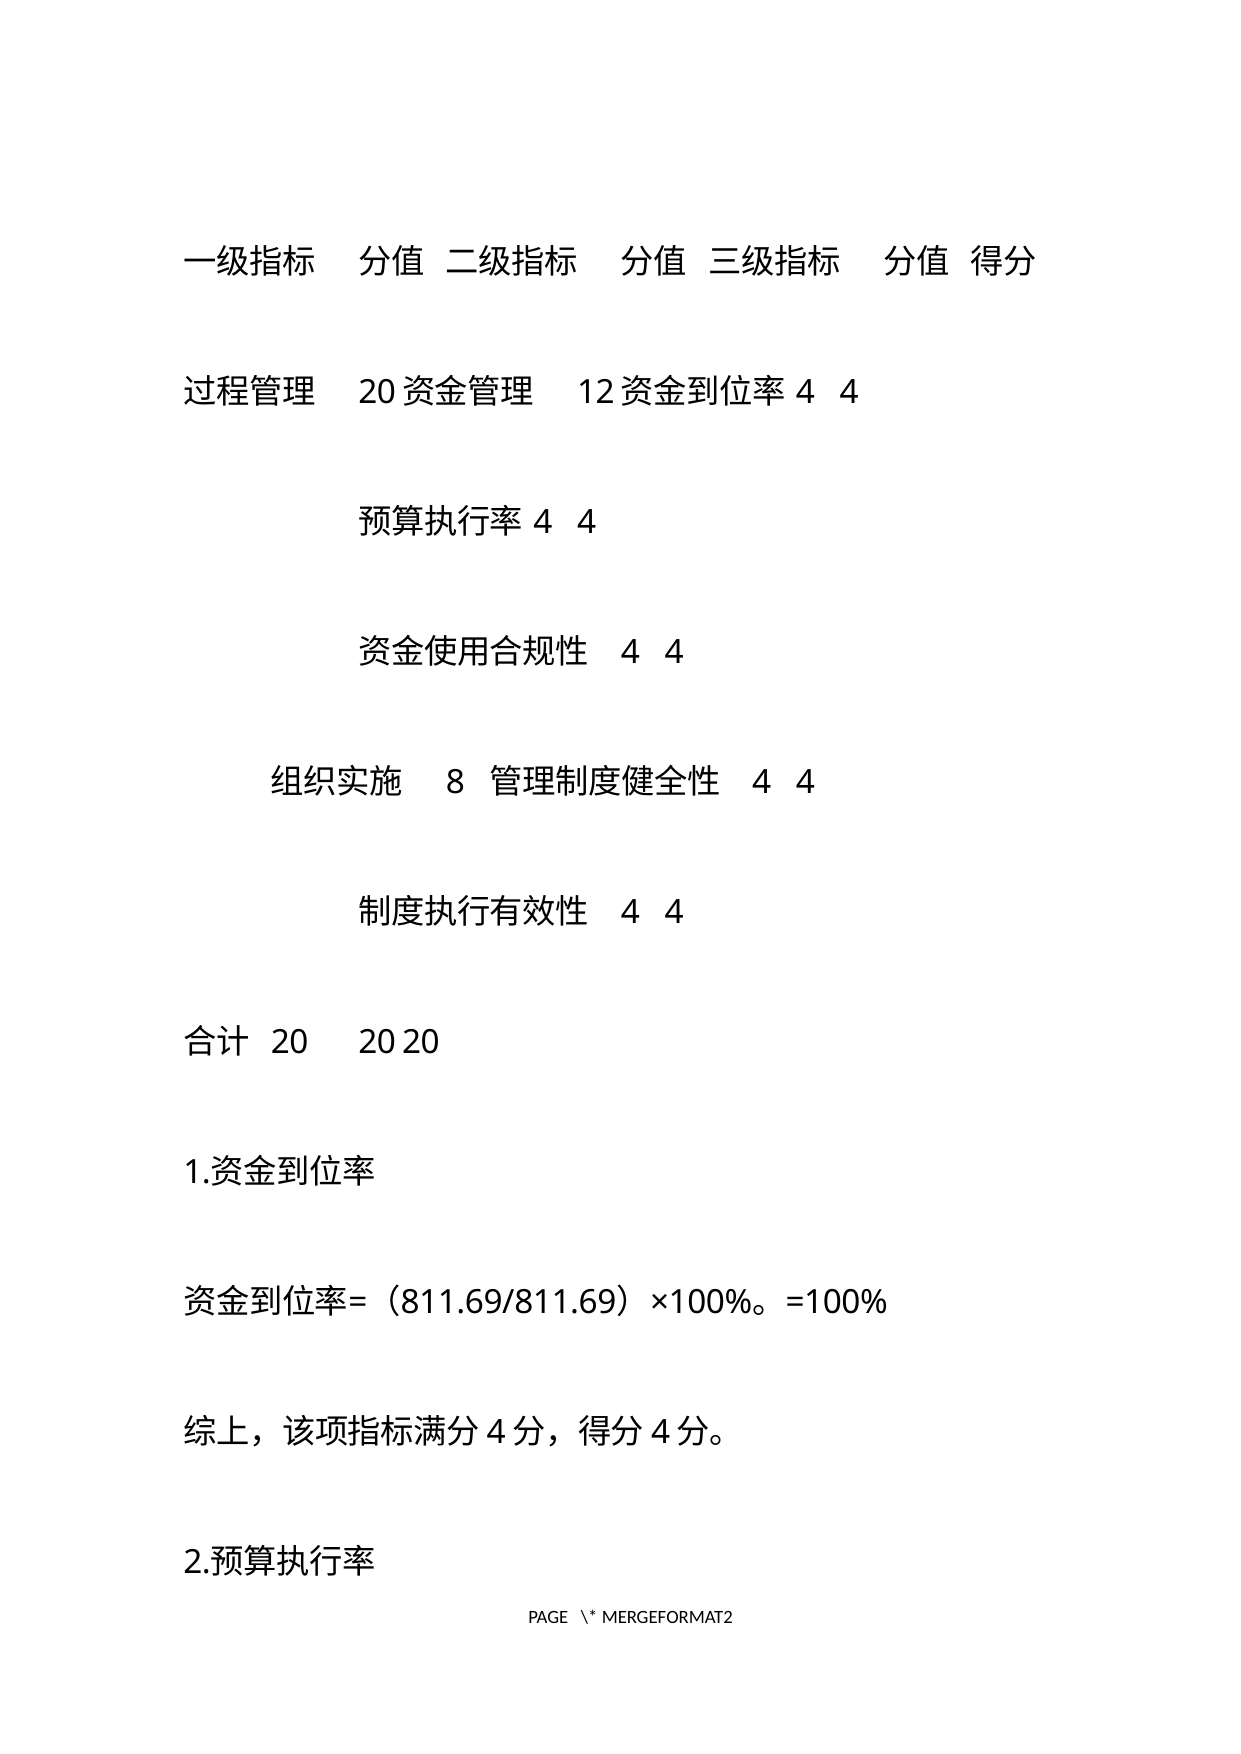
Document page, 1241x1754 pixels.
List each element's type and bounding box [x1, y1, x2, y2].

text [183, 162, 1078, 1592]
